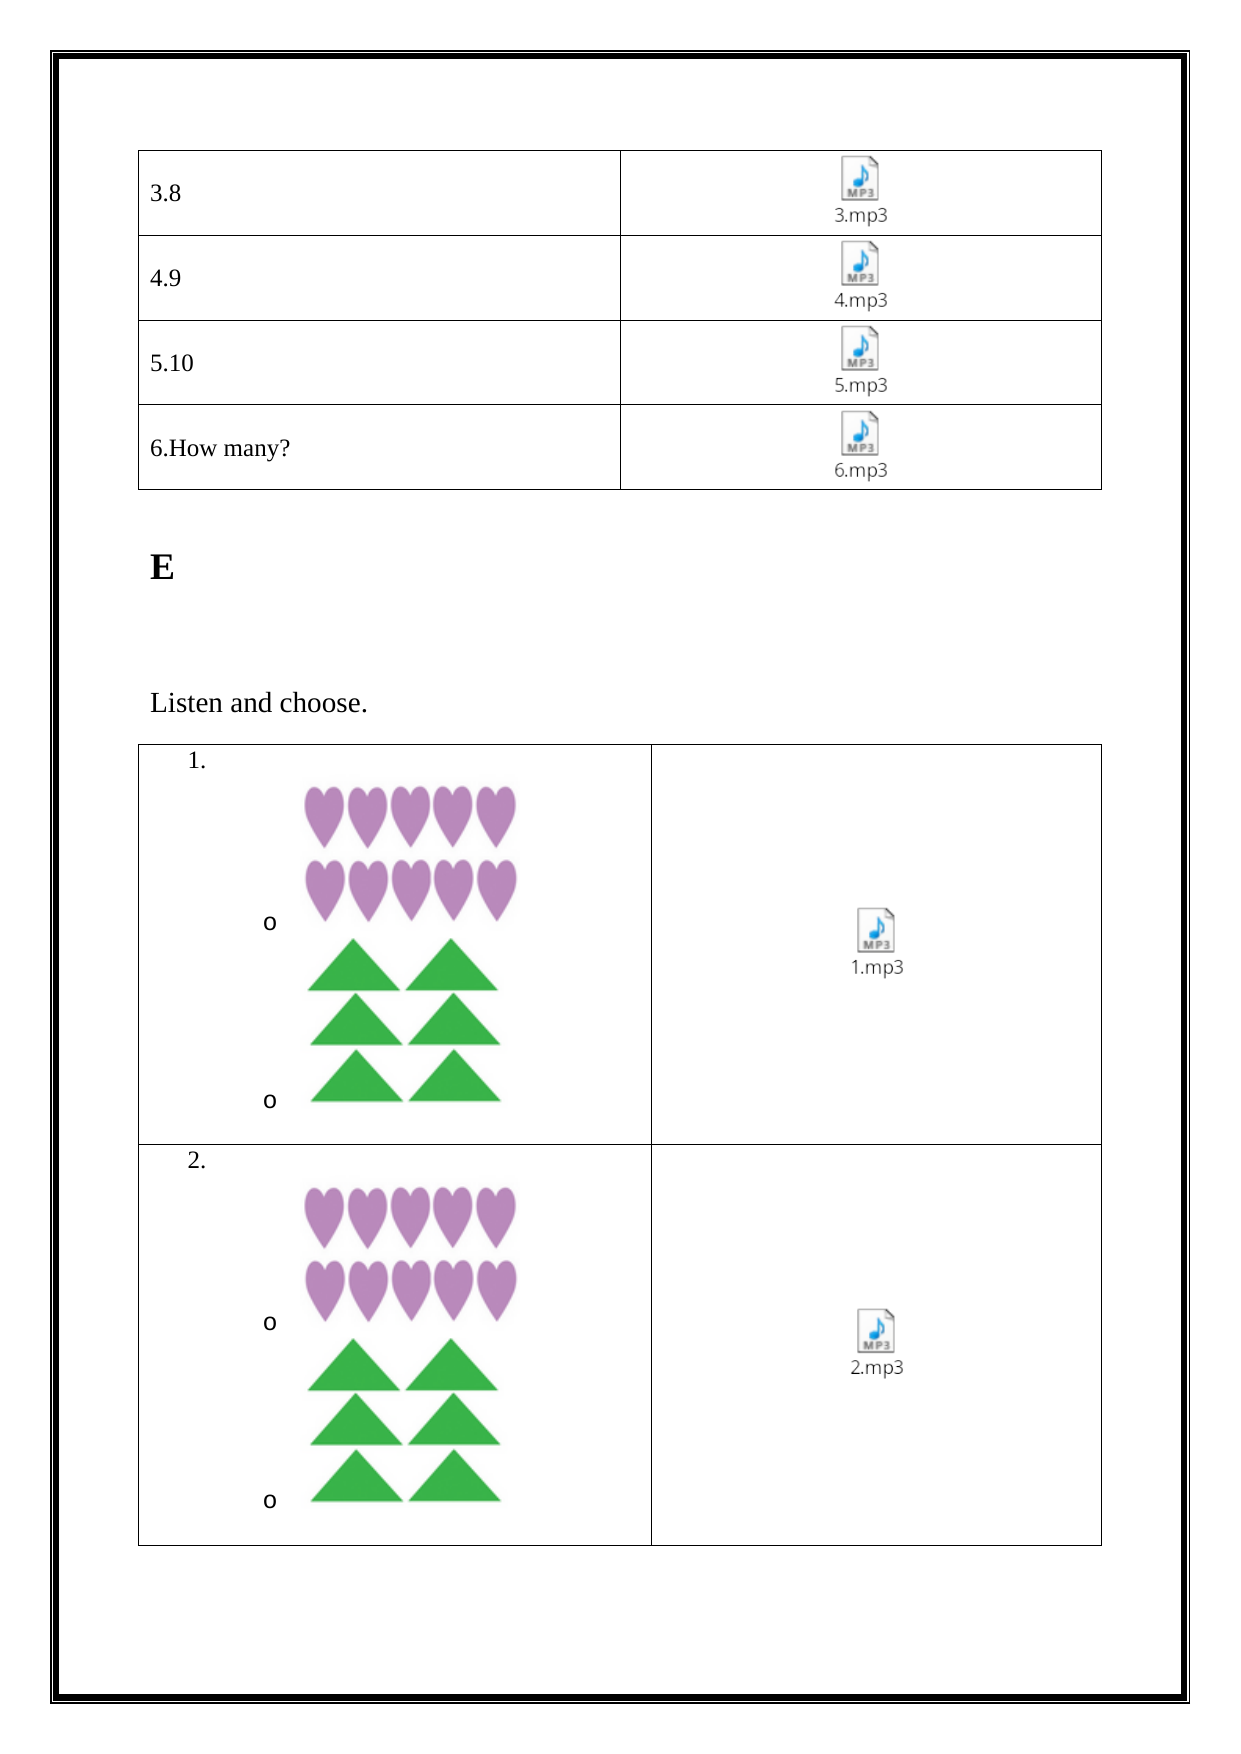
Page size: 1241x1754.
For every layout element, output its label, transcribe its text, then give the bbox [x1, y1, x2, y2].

table_header [139, 745, 651, 1144]
table_cell [139, 1145, 651, 1544]
table_cell 3.8 [139, 151, 620, 235]
picture [300, 774, 521, 931]
picture [300, 1174, 521, 1331]
table_cell [621, 151, 1101, 235]
table_cell 4.9 [139, 236, 620, 319]
table_header [652, 745, 1101, 1144]
table_cell 5.10 [139, 321, 620, 404]
table_cell 6.How many? [139, 405, 620, 489]
table_cell [652, 1145, 1101, 1544]
table_cell [621, 405, 1101, 489]
text Listen and choose. [150, 685, 1090, 718]
picture [300, 937, 508, 1109]
picture [300, 1337, 508, 1509]
table_cell [621, 321, 1101, 404]
table_cell [621, 236, 1101, 319]
text E [150, 544, 1090, 587]
